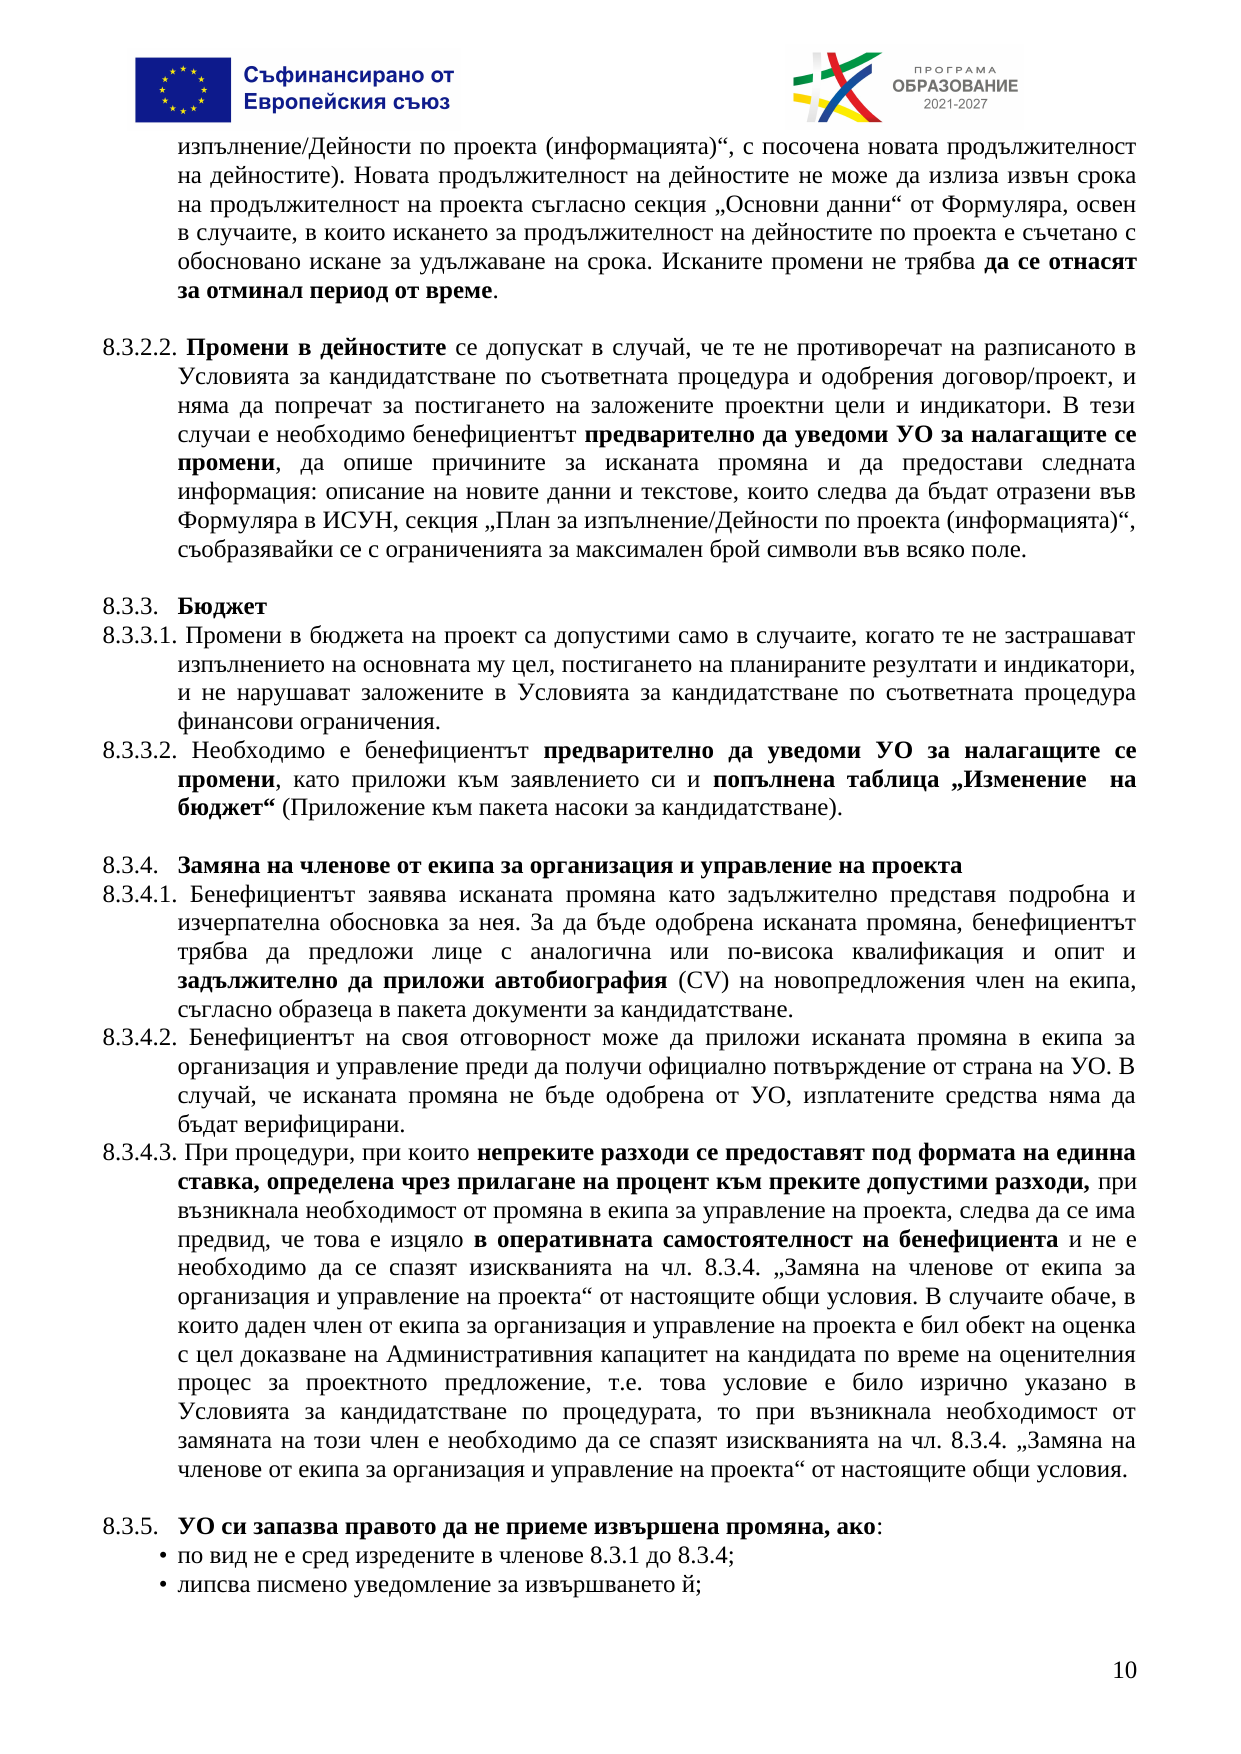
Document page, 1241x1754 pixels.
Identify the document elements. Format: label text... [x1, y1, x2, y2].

text 8.3.2.2. Промени в дейностите се допускат в случай, че те не противоречат на разписаното в Условията за кандидатстване по съответната процедура и одобрения договор/проект, и няма да попречат за постигането на заложените проектни цели и индикатори. В тези случаи е необходимо бенефициентът предварително да уведоми УО за налагащите се промени, да опише причините за исканата промяна и да предостави следната информация: описание на новите данни и текстове, които следва да бъдат отразени във Формуляра в ИСУН, секция „План за изпълнение/Дейности по проекта (информацията)“, съобразявайки се с ограниченията за максимален брой символи във всяко поле. [102, 332, 1137, 562]
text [102, 131, 1137, 304]
text 8.3.3.1. Промени в бюджета на проект са допустими само в случаите, когато те не застрашават изпълнението на основната му цел, постигането на планираните резултати и индикатори, и не нарушават заложените в Условията за кандидатстване по съответната процедура финансови ограничения. [102, 620, 1137, 735]
text 8.3.3.2. Необходимо е бенефициентът предварително да уведоми УО за налагащите се промени, като приложи към заявлението си и попълнена таблица „Изменение на бюджет“ (Приложение към пакета насоки за кандидатстване). [102, 735, 1137, 821]
text • липсва писмено уведомление за извършването й; [102, 1569, 1137, 1597]
text 8.3.5. УО си запазва правото да не приеме извършена промяна, ако: [102, 1511, 1137, 1540]
text 8.3.4.2. Бенефициентът на своя отговорност може да приложи исканата промяна в екипа за организация и управление преди да получи официално потвърждение от страна на УО. В случай, че исканата промяна не бъде одобрена от УО, изплатените средства няма да бъдат верифицирани. [102, 1022, 1137, 1137]
text • по вид не е сред изредените в членове 8.3.1 до 8.3.4; [102, 1540, 1137, 1569]
picture [783, 44, 1024, 129]
text 8.3.4.3. При процедури, при които непреките разходи се предоставят под формата на единна ставка, определена чрез прилагане на процент към преките допустими разходи, при възникнала необходимост от промяна в екипа за управление на проекта, следва да се има предвид, че това е изцяло в оперативната самостоятелност на бенефициента и не е необходимо да се спазят изискванията на чл. 8.3.4. „Замяна на членове от екипа за организация и управление на проекта“ от настоящите общи условия. В случаите обаче, в които даден член от екипа за организация и управление на проекта е бил обект на оценка с цел доказване на Административния капацитет на кандидата по време на оценителния процес за проектното предложение, т.е. това условие е било изрично указано в Условията за кандидатстване по процедурата, то при възникнала необходимост от замяната на този член е необходимо да се спазят изискванията на чл. 8.3.4. „Замяна на членове от екипа за организация и управление на проекта“ от настоящите общи условия. [102, 1137, 1137, 1482]
text 8.3.4.1. Бенефициентът заявява исканата промяна като задължително представя подробна и изчерпателна обосновка за нея. За да бъде одобрена исканата промяна, бенефициентът трябва да предложи лице с аналогична или по-висока квалификация и опит и задължително да приложи автобиография (СV) на новопредложения член на екипа, съгласно образеца в пакета документи за кандидатстване. [102, 879, 1137, 1022]
text 8.3.4. Замяна на членове от екипа за организация и управление на проекта [102, 850, 1137, 879]
text 8.3.3. Бюджет [102, 591, 1137, 620]
picture [126, 48, 462, 131]
